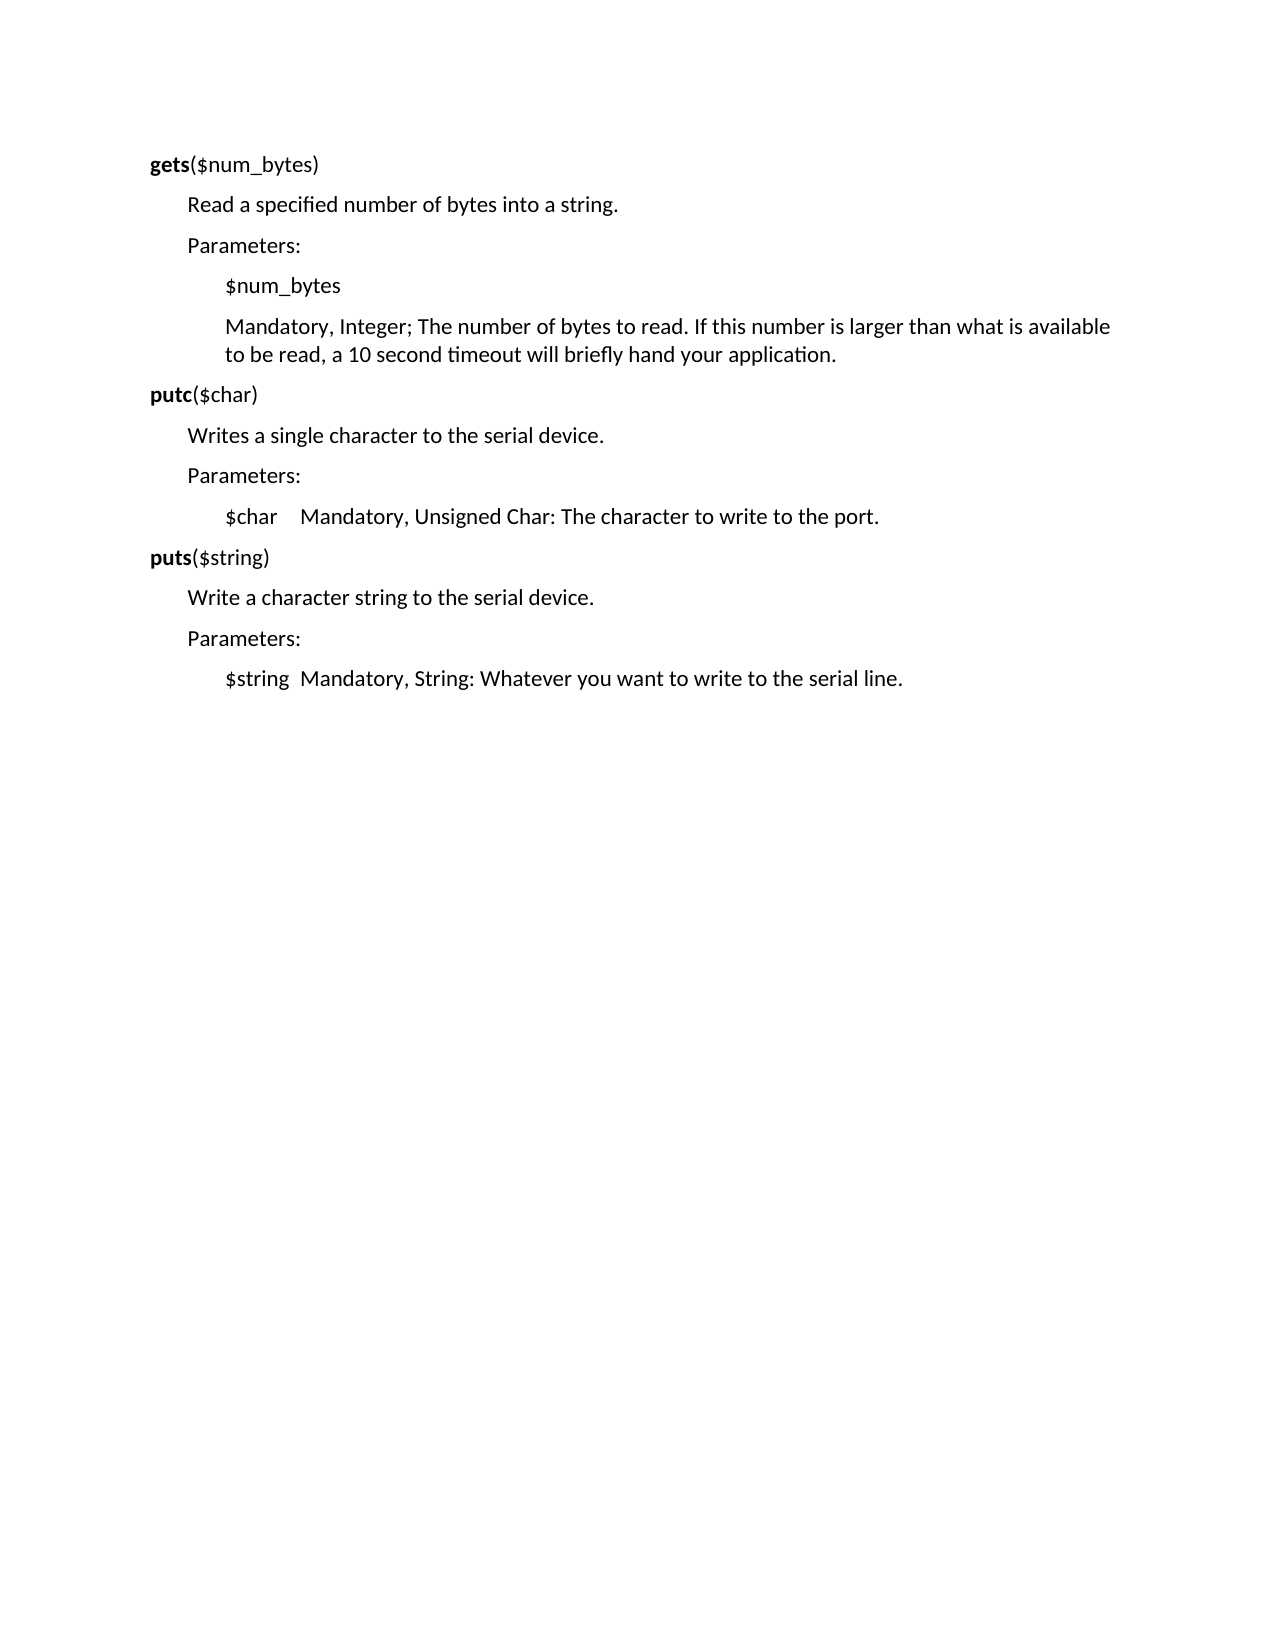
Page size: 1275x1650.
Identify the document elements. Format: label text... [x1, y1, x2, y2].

text Writes a single character to the serial device. [187, 421, 1125, 449]
text puts($string) [150, 543, 1125, 571]
text Mandatory, Integer; The number of bytes to read. If this number is larger than what is available to be read, a 10 second timeout will briefly hand your application. [225, 312, 1125, 368]
text Parameters: [187, 231, 1125, 259]
text $string Mandatory, String: Whatever you want to write to the serial line. [225, 664, 1125, 692]
text gets($num_bytes) [150, 150, 1125, 178]
text Write a character string to the serial device. [187, 583, 1125, 611]
text Parameters: [187, 624, 1125, 652]
text $num_bytes [225, 272, 1125, 299]
text Parameters: [187, 462, 1125, 490]
text $char Mandatory, Unsigned Char: The character to write to the port. [225, 502, 1125, 530]
text putc($char) [150, 381, 1125, 409]
text Read a specified number of bytes into a string. [187, 191, 1125, 218]
